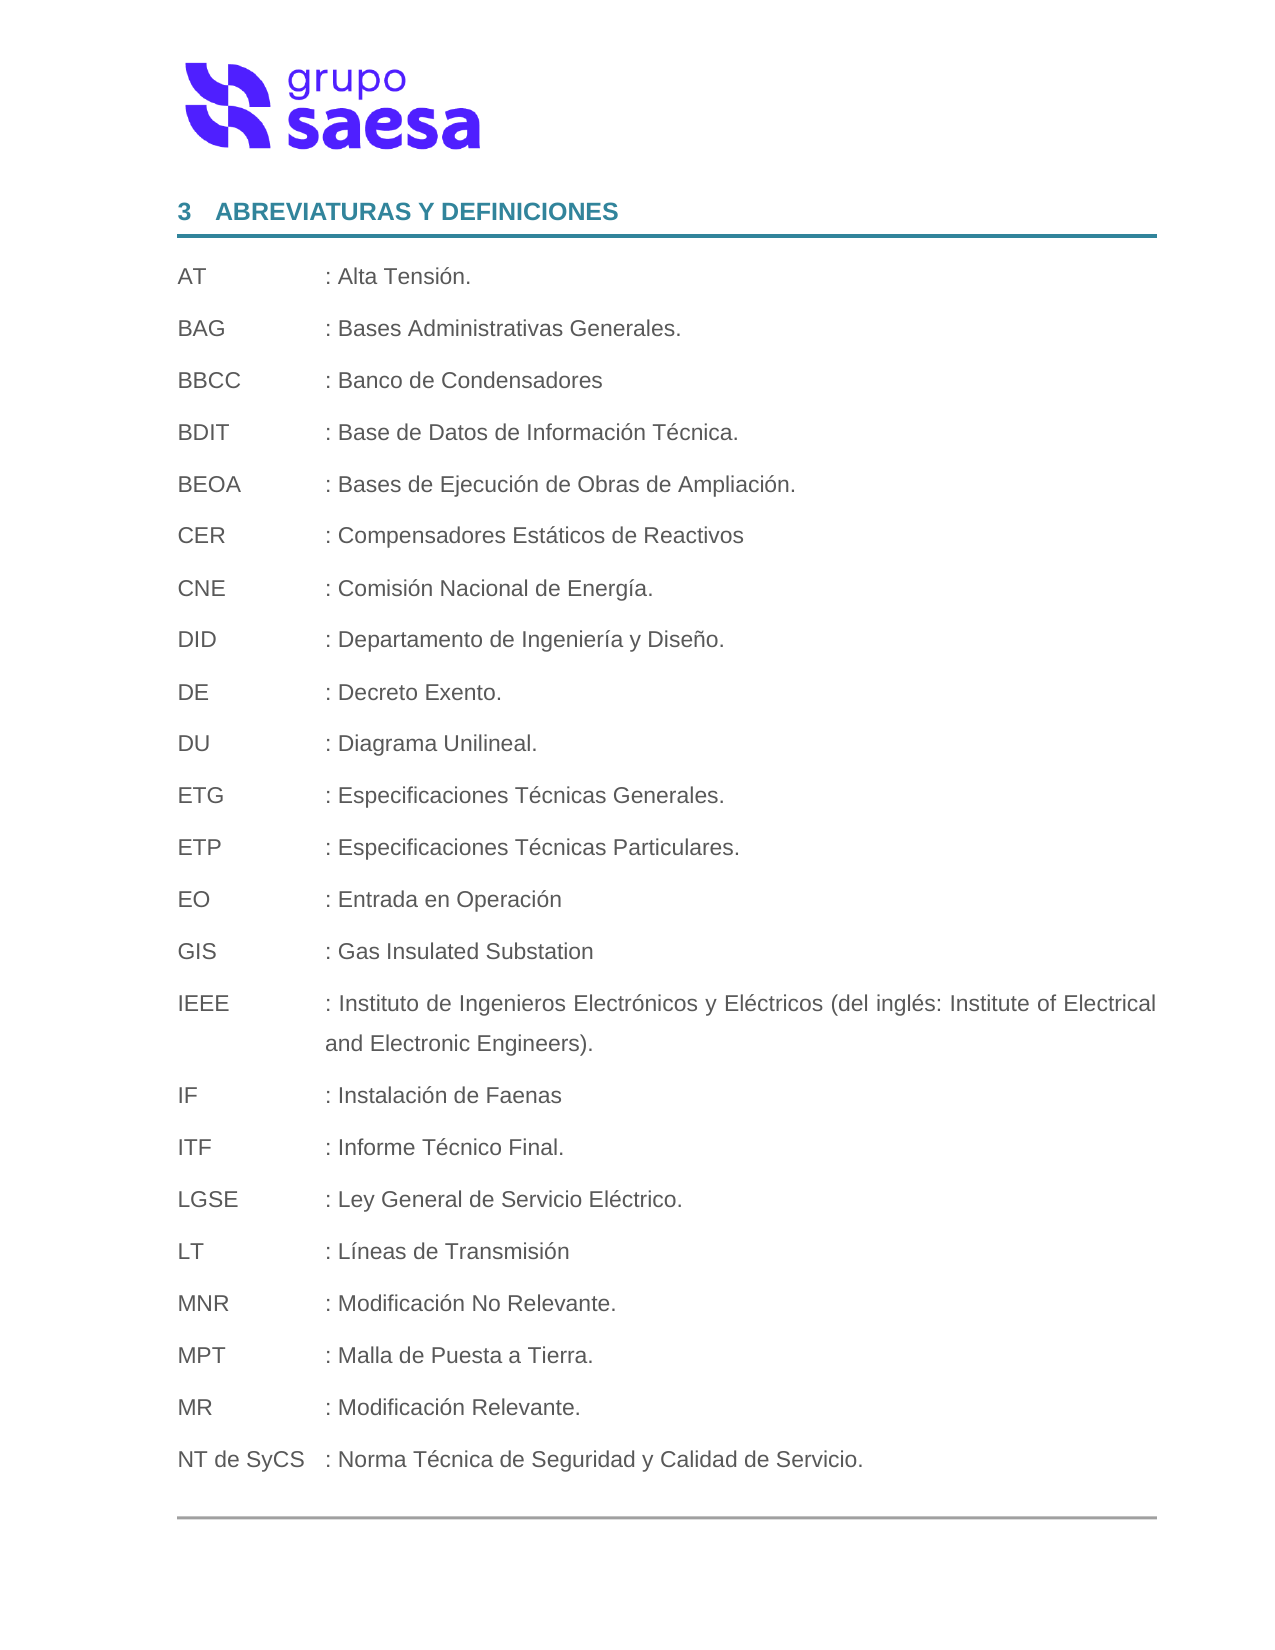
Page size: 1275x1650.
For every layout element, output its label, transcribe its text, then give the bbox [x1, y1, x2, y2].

subtitle ABREVIATURAS Y DEFINICIONES [177, 197, 1157, 234]
text AT : Alta Tensión. [177, 263, 1157, 289]
text IF : Instalación de Faenas [177, 1082, 1157, 1108]
text EO : Entrada en Operación [177, 886, 1157, 913]
text BDIT : Base de Datos de Información Técnica. [177, 418, 1157, 445]
text BAG : Bases Administrativas Generales. [177, 314, 1157, 341]
text IEEE : Instituto de Ingenieros Electrónicos y Eléctricos (del inglés: Institute of Electrical and Electronic Engineers). [177, 990, 1157, 1056]
text LGSE : Ley General de Servicio Eléctrico. [177, 1186, 1157, 1212]
text ETG : Especificaciones Técnicas Generales. [177, 782, 1157, 809]
text DID : Departamento de Ingeniería y Diseño. [177, 626, 1157, 653]
text DE : Decreto Exento. [177, 678, 1157, 705]
text DU : Diagrama Unilineal. [177, 730, 1157, 757]
text CNE : Comisión Nacional de Energía. [177, 574, 1157, 601]
text MNR : Modificación No Relevante. [177, 1290, 1157, 1316]
text BBCC : Banco de Condensadores [177, 367, 1157, 393]
text ETP : Especificaciones Técnicas Particulares. [177, 834, 1157, 861]
picture [177, 56, 484, 152]
text LT : Líneas de Transmisión [177, 1238, 1157, 1264]
text ITF : Informe Técnico Final. [177, 1134, 1157, 1160]
text BEOA : Bases de Ejecución de Obras de Ampliación. [177, 471, 1157, 497]
text MR : Modificación Relevante. [177, 1394, 1157, 1420]
text CER : Compensadores Estáticos de Reactivos [177, 522, 1157, 549]
text MPT : Malla de Puesta a Tierra. [177, 1342, 1157, 1368]
text NT de SyCS : Norma Técnica de Seguridad y Calidad de Servicio. [177, 1446, 1157, 1472]
text GIS : Gas Insulated Substation [177, 938, 1157, 965]
